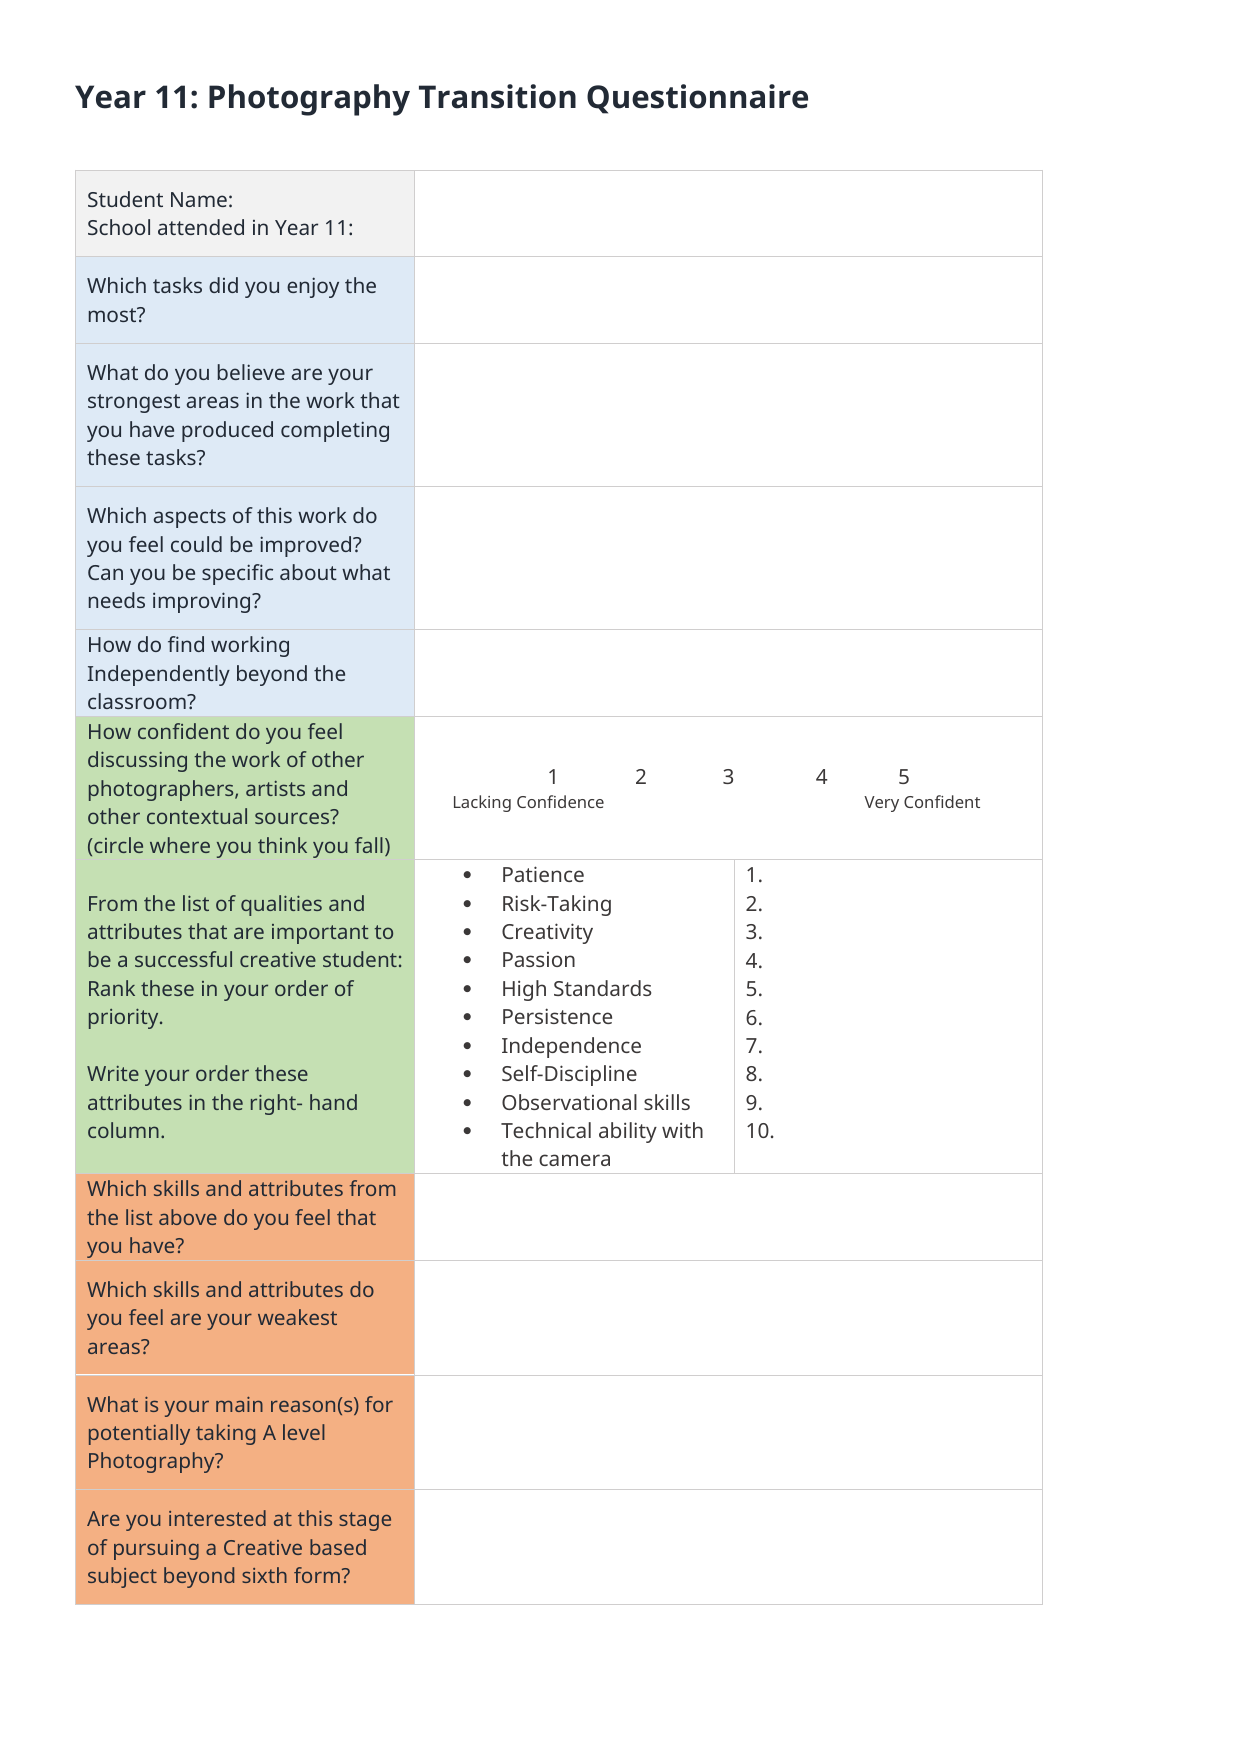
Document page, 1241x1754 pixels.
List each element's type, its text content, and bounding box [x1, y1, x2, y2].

table_cell Which skills and attributes from the list above do you feel that you have? [76, 1174, 414, 1260]
table_cell [415, 630, 1042, 716]
table_cell [415, 1261, 1042, 1374]
table_header Student Name: School attended in Year 11: [76, 171, 414, 256]
text Year 11: Photography Transition Questionnaire [75, 75, 1165, 118]
table_cell What do you believe are your strongest areas in the work that you have produced completing these tasks? [76, 344, 414, 486]
table_cell [415, 1376, 1042, 1489]
table_cell [415, 257, 1042, 343]
table_cell How confident do you feel discussing the work of other photographers, artists and other contextual sources? (circle where you think you fall) [76, 717, 414, 859]
table_cell [415, 344, 1042, 486]
table_cell Patience Risk-Taking Creativity Passion High Standards Persistence Independence Self-Discipline Observational skills Technical ability with the camera [415, 860, 734, 1173]
table_cell [415, 1174, 1042, 1260]
table_cell Which aspects of this work do you feel could be improved? Can you be specific about what needs improving? [76, 487, 414, 629]
table_cell 1 2 3 4 5 Lacking Confidence Very Confident [415, 717, 1042, 859]
table_cell How do find working Independently beyond the classroom? [76, 630, 414, 716]
table_cell [415, 1490, 1042, 1604]
table_cell Are you interested at this stage of pursuing a Creative based subject beyond sixth form? [76, 1490, 414, 1604]
table_cell Which skills and attributes do you feel are your weakest areas? [76, 1261, 414, 1374]
table_cell [415, 487, 1042, 629]
table_cell From the list of qualities and attributes that are important to be a successful creative student: Rank these in your order of priority. Write your order these attributes in the right- hand column. [76, 860, 414, 1173]
table_cell 1. 2. 3. 4. 5. 6. 7. 8. 9. 10. [735, 860, 1042, 1173]
table_cell What is your main reason(s) for potentially taking A level Photography? [76, 1376, 414, 1489]
table_header [415, 171, 1042, 256]
table_cell Which tasks did you enjoy the most? [76, 257, 414, 343]
